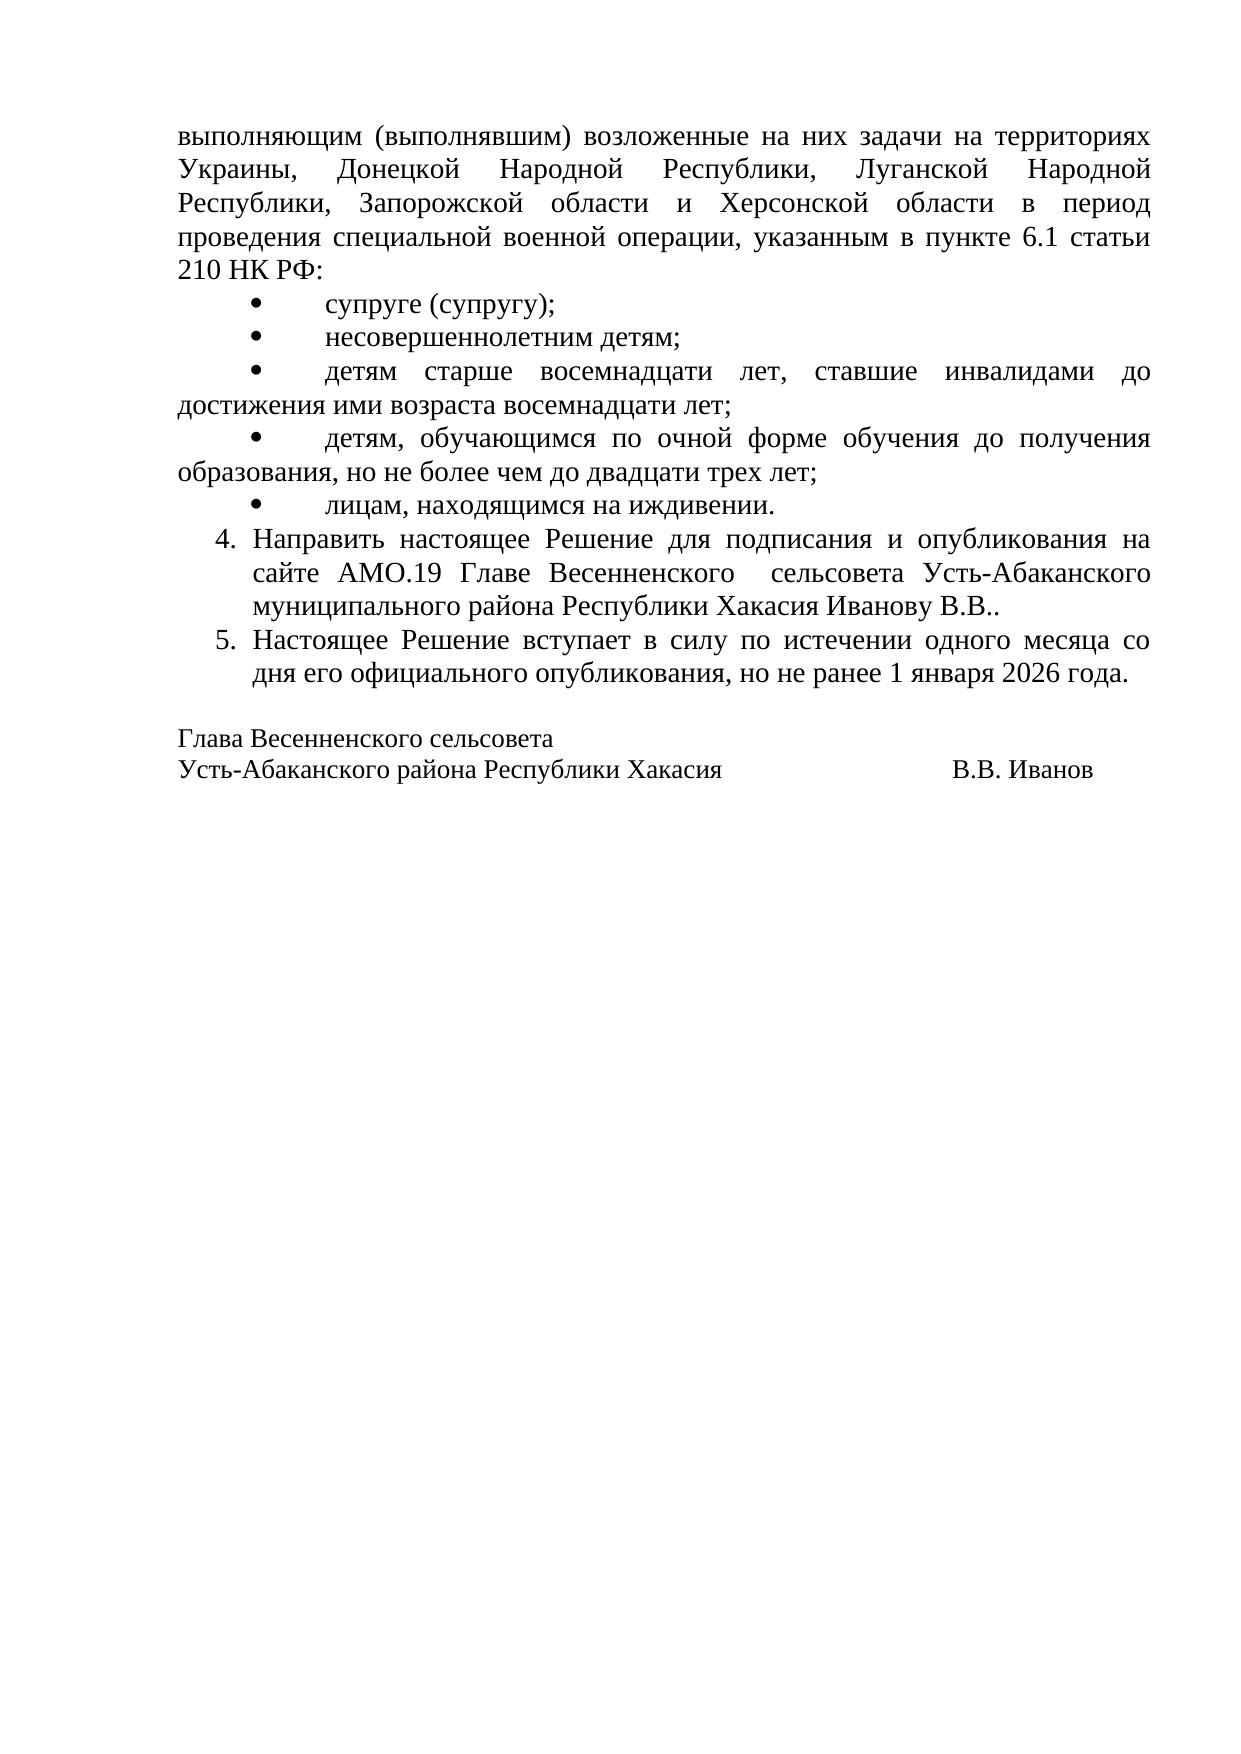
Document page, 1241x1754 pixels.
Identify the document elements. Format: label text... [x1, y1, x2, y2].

list Настоящее Решение вступает в силу по истечении одного месяца со дня его официального опубликования, но не ранее 1 января 2026 года. [215, 622, 1152, 689]
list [177, 118, 1152, 286]
list лицам, находящимся на иждивении. [177, 487, 1152, 521]
text Усть-Абаканского района Республики Хакасия В.В. Иванов [177, 753, 1152, 785]
list детям старше восемнадцати лет, ставшие инвалидами до достижения ими возраста восемнадцати лет; [177, 353, 1152, 420]
list несовершеннолетним детям; [177, 319, 1152, 353]
list супруге (супругу); [177, 286, 1152, 319]
list Направить настоящее Решение для подписания и опубликования на сайте АМО.19 Главе Весенненского сельсовета Усть-Абаканского муниципального района Республики Хакасия Иванову В.В.. [215, 521, 1152, 622]
list детям, обучающимся по очной форме обучения до получения образования, но не более чем до двадцати трех лет; [177, 420, 1152, 487]
text Глава Весенненского сельсовета [177, 722, 1152, 753]
